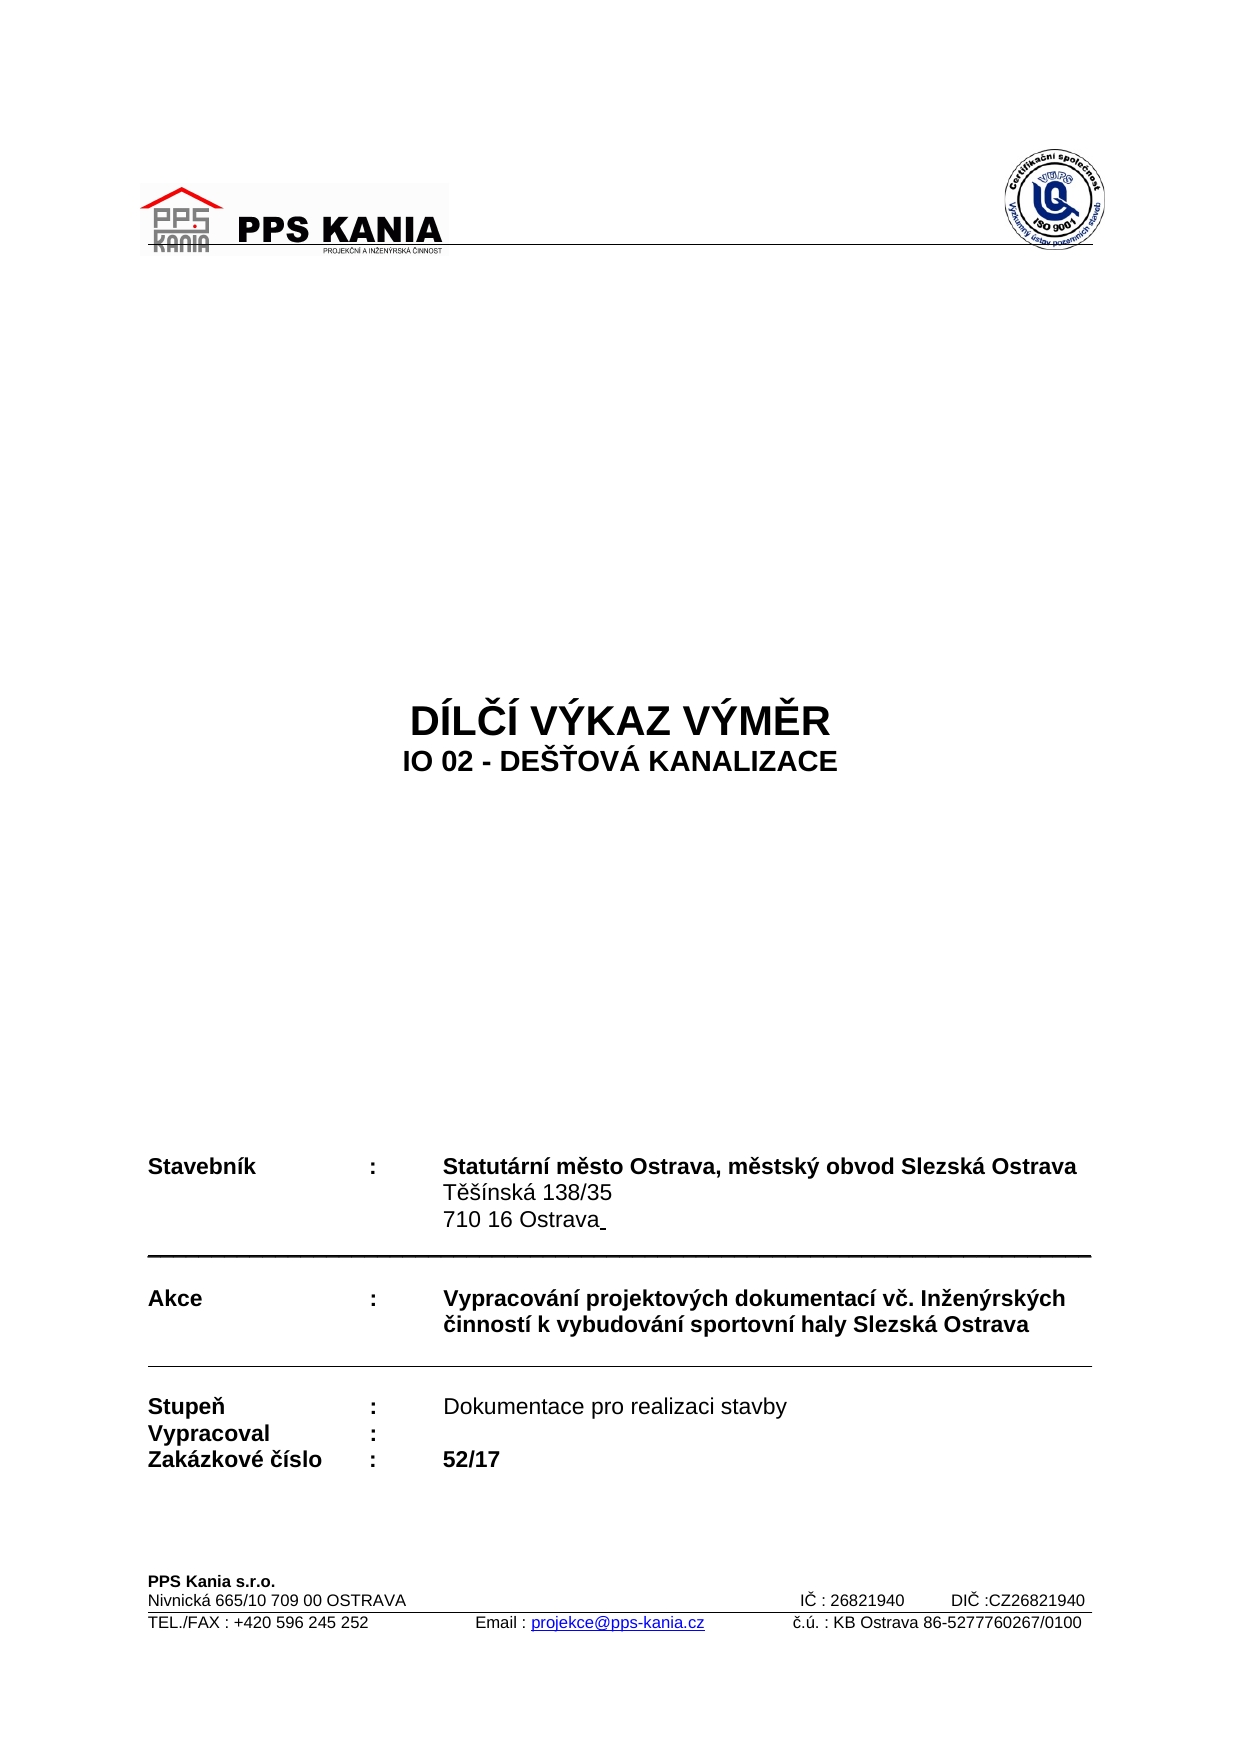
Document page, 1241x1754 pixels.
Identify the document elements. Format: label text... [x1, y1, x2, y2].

subtitle DÍLČÍ výkaz výměr [148, 696, 1092, 744]
picture [139, 183, 449, 256]
text Stavebník : Statutární město Ostrava, městský obvod Slezská Ostrava [148, 1153, 1092, 1179]
text Vypracoval : [148, 1419, 1092, 1446]
text Těšínská 138/35 [369, 1179, 1092, 1206]
picture [1004, 149, 1105, 250]
text Akce : Vypracování projektových dokumentací vč. Inženýrských činností k vybudování sportovní haly Slezská Ostrava [148, 1285, 1092, 1337]
text Zakázkové číslo : 52/17 [148, 1446, 1092, 1472]
text 710 16 Ostrava __________________________________________________________________________ [148, 1206, 1092, 1258]
subtitle IO 02 - DEŠŤOVÁ KANALIZACE [148, 744, 1092, 778]
text Stupeň : Dokumentace pro realizaci stavby [148, 1393, 1092, 1419]
